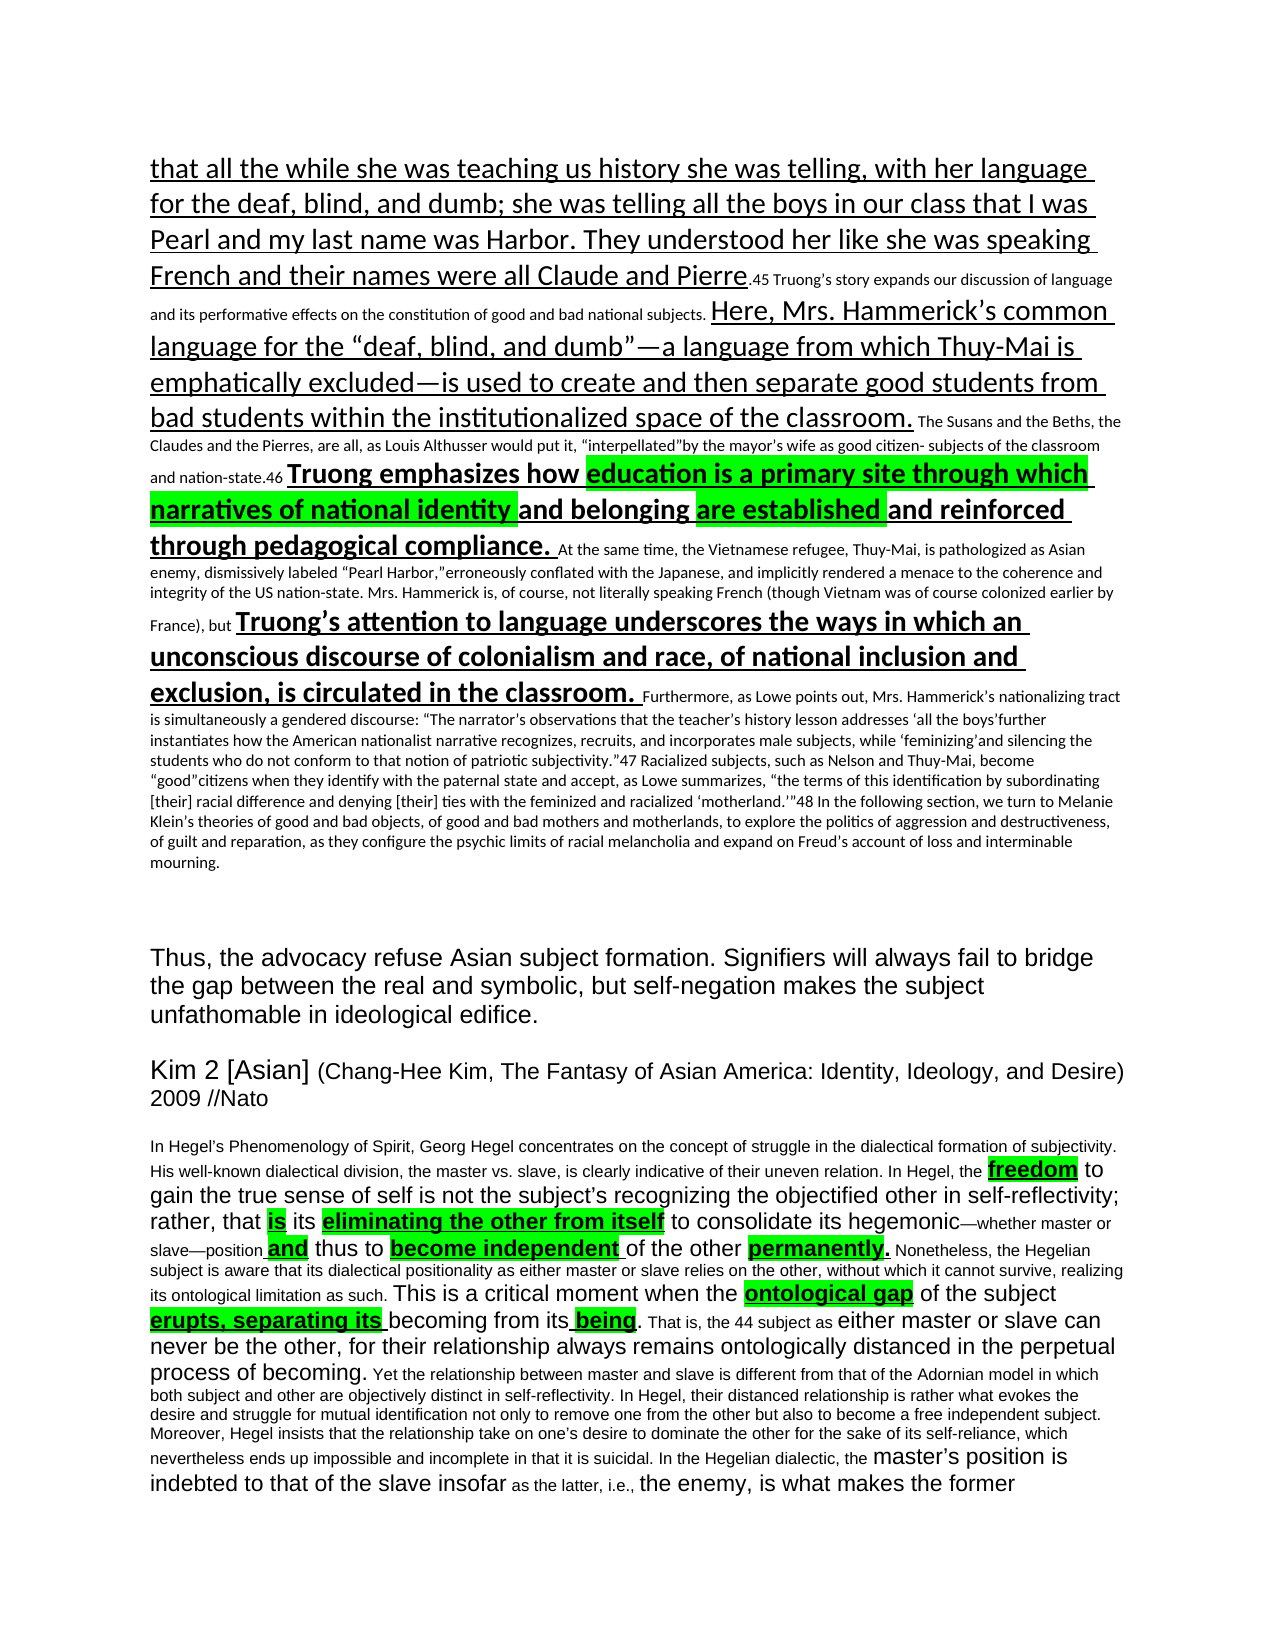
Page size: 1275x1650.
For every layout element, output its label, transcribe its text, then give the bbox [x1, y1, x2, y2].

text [150, 150, 1125, 872]
text Thus, the advocacy refuse Asian subject formation. Signifiers will always fail to bridge the gap between the real and symbolic, but self-negation makes the subject unfathomable in ideological edifice. [150, 943, 1125, 1029]
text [150, 1136, 1125, 1496]
text Kim 2 [Asian] (Chang-Hee Kim, The Fantasy of Asian America: Identity, Ideology, and Desire) 2009 //Nato [150, 1054, 1125, 1111]
